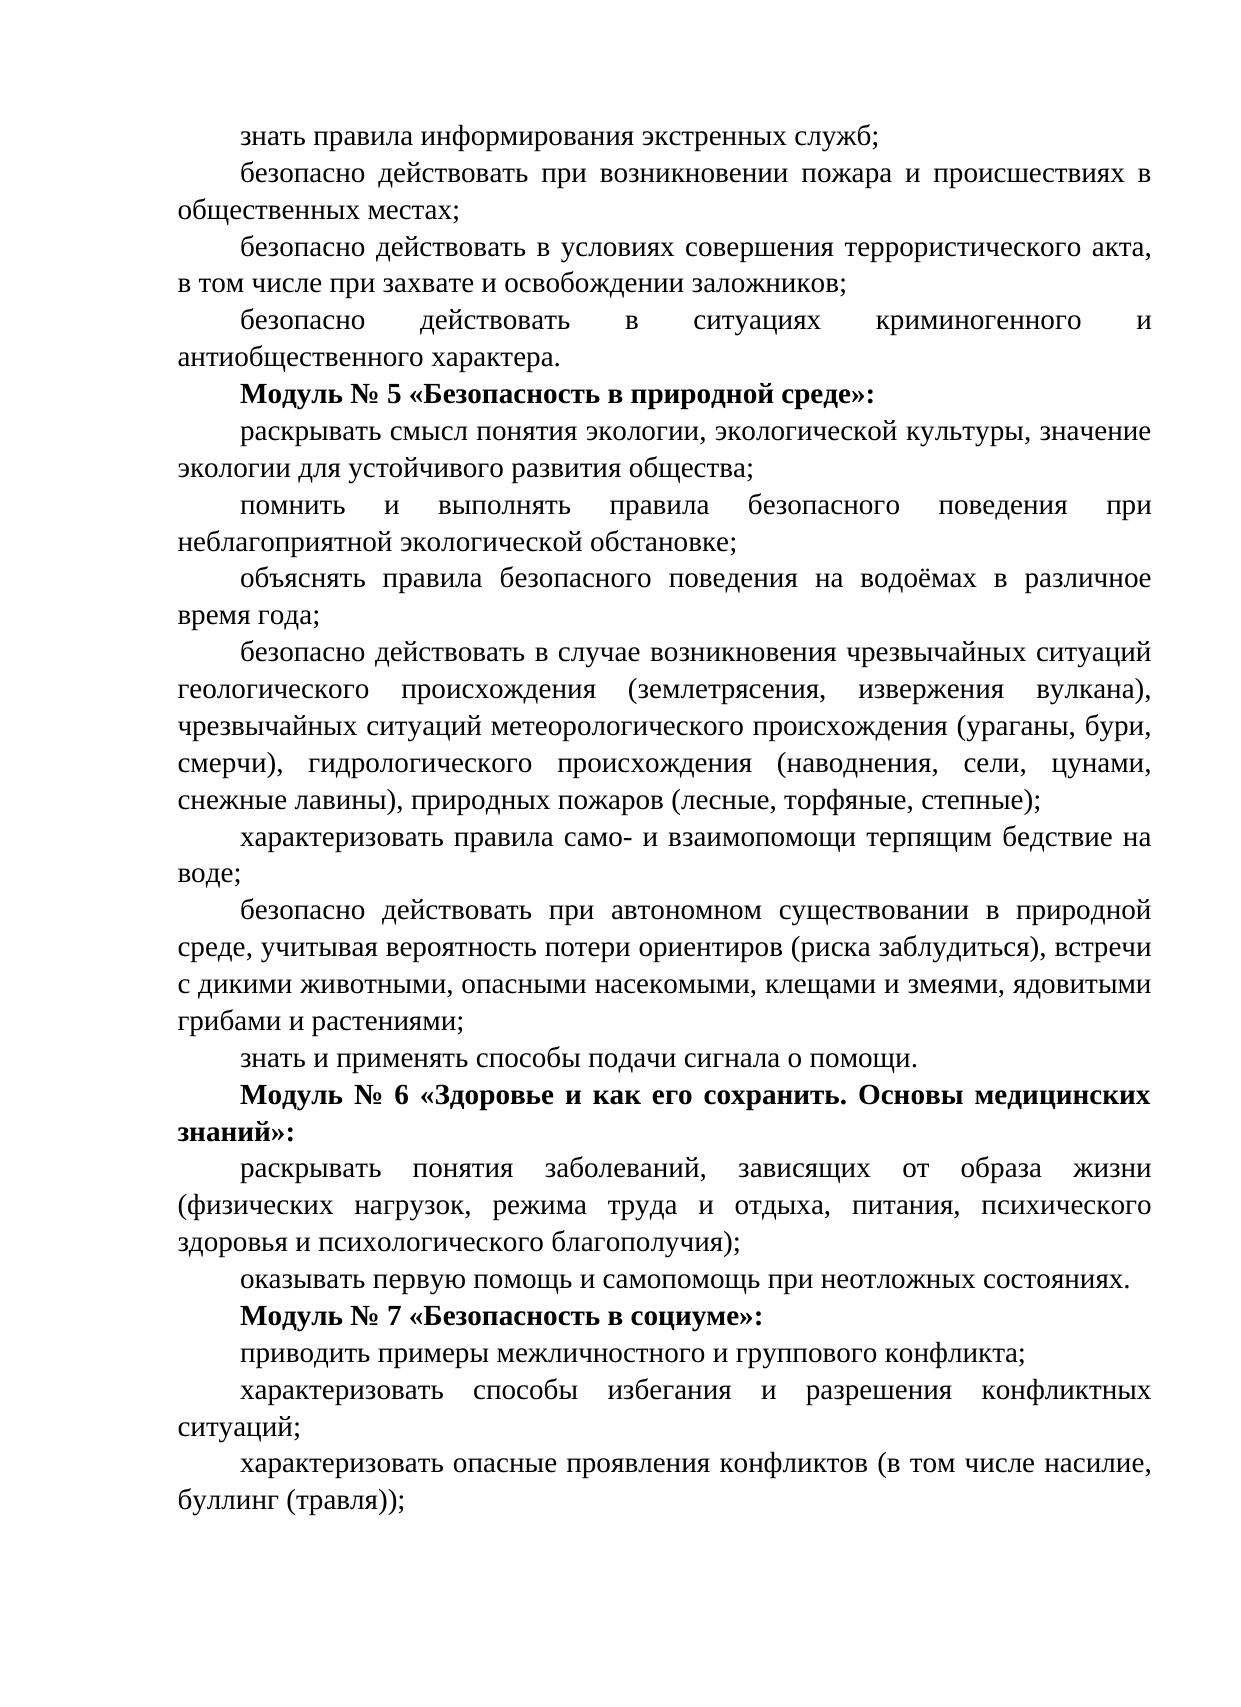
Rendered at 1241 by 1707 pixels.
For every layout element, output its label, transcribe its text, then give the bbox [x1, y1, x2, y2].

text раскрывать смысл понятия экологии, экологической культуры, значение экологии для устойчивого развития общества; [177, 413, 1152, 483]
text знать и применять способы подачи сигнала о помощи. [177, 1040, 1152, 1073]
text Модуль № 5 «Безопасность в природной среде»: [177, 376, 1152, 410]
text характеризовать правила само- и взаимопомощи терпящим бедствие на воде; [177, 819, 1152, 889]
text оказывать первую помощь и самопомощь при неотложных состояниях. [177, 1261, 1152, 1295]
text безопасно действовать при автономном существовании в природной среде, учитывая вероятность потери ориентиров (риска заблудиться), встречи с дикими животными, опасными насекомыми, клещами и змеями, ядовитыми грибами и растениями; [177, 892, 1152, 1037]
text безопасно действовать в условиях совершения террористического акта, в том числе при захвате и освобождении заложников; [177, 229, 1152, 299]
text объяснять правила безопасного поведения на водоёмах в различное время года; [177, 561, 1152, 631]
text характеризовать способы избегания и разрешения конфликтных ситуаций; [177, 1372, 1152, 1442]
text безопасно действовать в случае возникновения чрезвычайных ситуаций геологического происхождения (землетрясения, извержения вулкана), чрезвычайных ситуаций метеорологического происхождения (ураганы, бури, смерчи), гидрологического происхождения (наводнения, сели, цунами, снежные лавины), природных пожаров (лесные, торфяные, степные); [177, 634, 1152, 815]
text Модуль № 7 «Безопасность в социуме»: [177, 1298, 1152, 1332]
text характеризовать опасные проявления конфликтов (в том числе насилие, буллинг (травля)); [177, 1446, 1152, 1516]
text раскрывать понятия заболеваний, зависящих от образа жизни (физических нагрузок, режима труда и отдыха, питания, психического здоровья и психологического благополучия); [177, 1151, 1152, 1258]
text помнить и выполнять правила безопасного поведения при неблагоприятной экологической обстановке; [177, 487, 1152, 557]
text Модуль № 6 «Здоровье и как его сохранить. Основы медицинских знаний»: [177, 1077, 1152, 1147]
text безопасно действовать при возникновении пожара и происшествиях в общественных местах; [177, 155, 1152, 225]
text знать правила информирования экстренных служб; [177, 118, 1152, 152]
text приводить примеры межличностного и группового конфликта; [177, 1335, 1152, 1368]
text безопасно действовать в ситуациях криминогенного и антиобщественного характера. [177, 302, 1152, 373]
